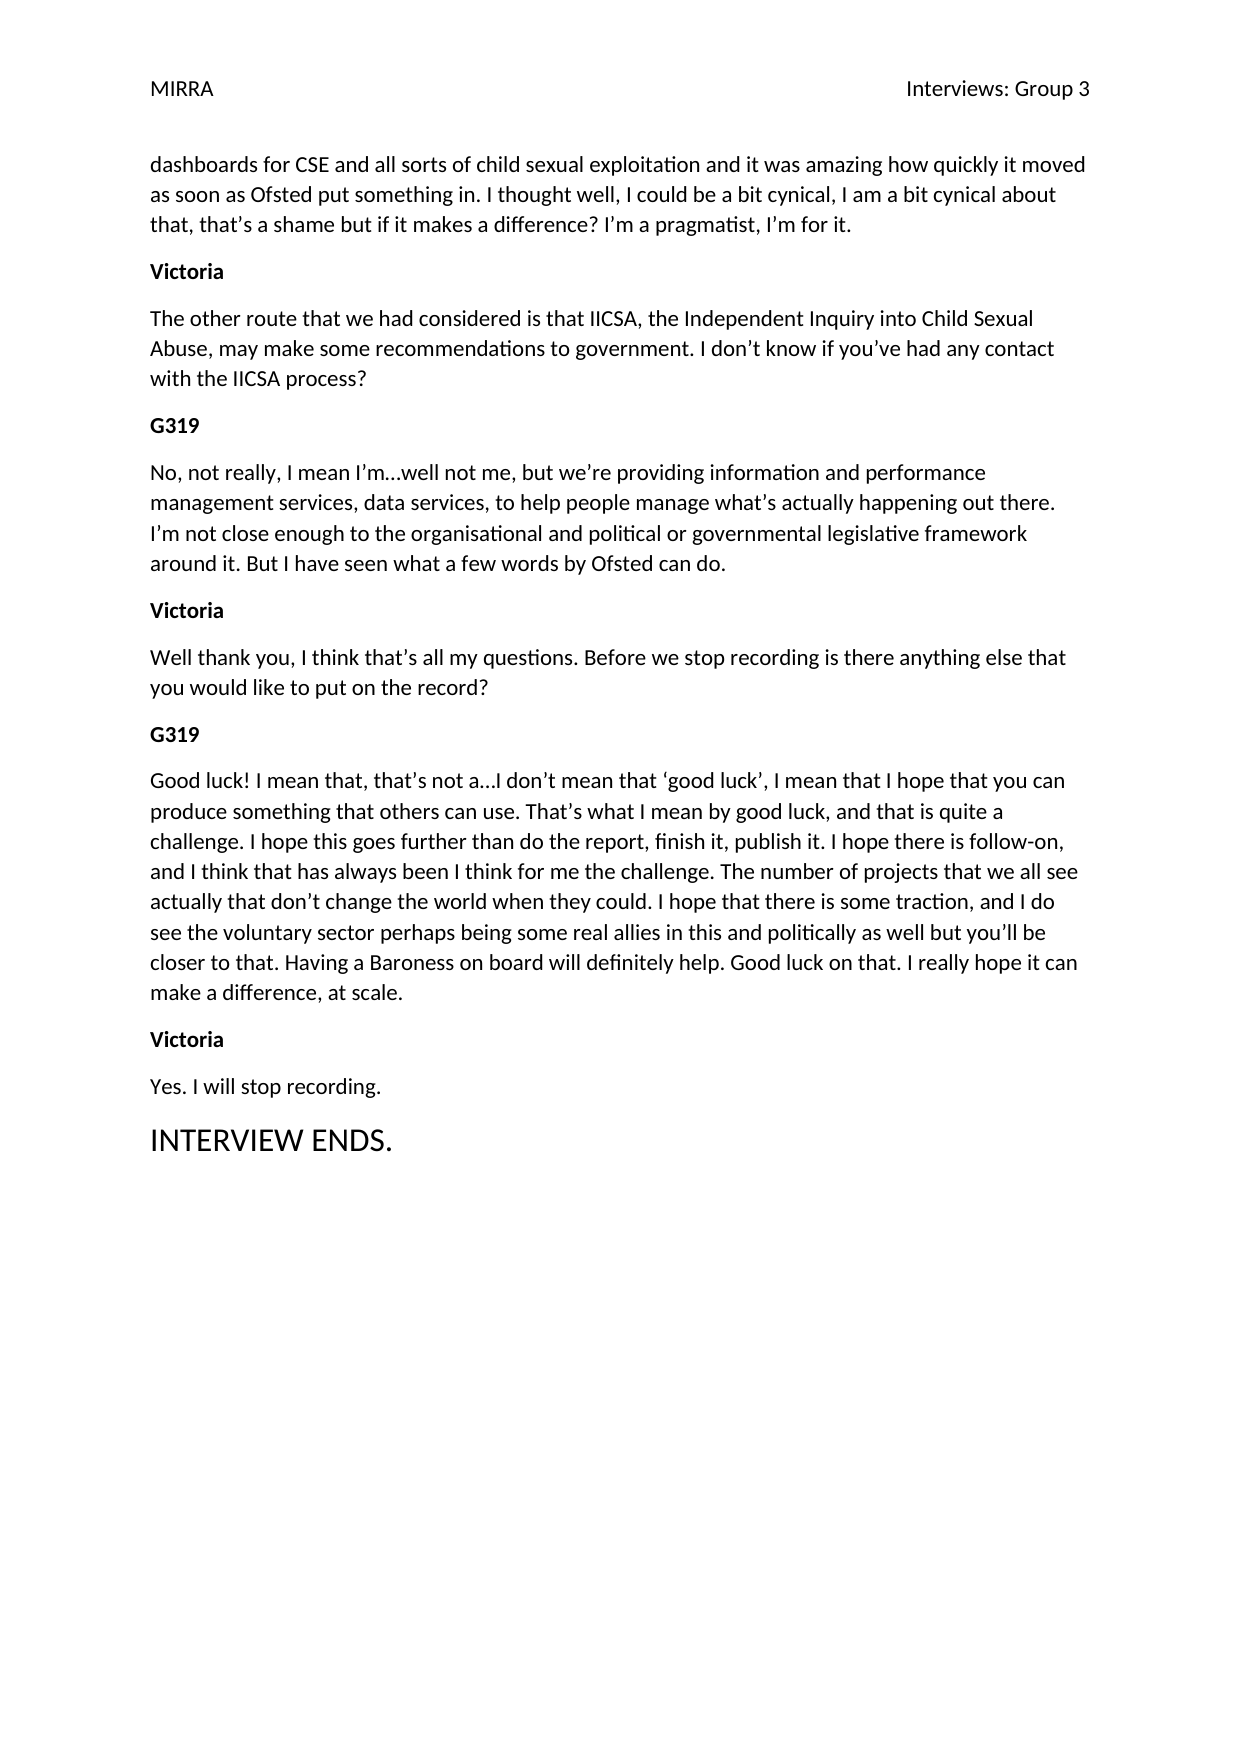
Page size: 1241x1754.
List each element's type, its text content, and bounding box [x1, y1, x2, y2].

text Well thank you, I think that’s all my questions. Before we stop recording is there anything else that you would like to put on the record? [150, 643, 1090, 701]
text Yes. I will stop recording. [150, 1072, 1090, 1100]
text G319 [150, 411, 1090, 439]
text No, not really, I mean I’m…well not me, but we’re providing information and performance management services, data services, to help people manage what’s actually happening out there. I’m not close enough to the organisational and political or governmental legislative framework around it. But I have seen what a few words by Ofsted can do. [150, 458, 1090, 577]
text INTERVIEW ENDS. [150, 1119, 1090, 1159]
text Good luck! I mean that, that’s not a…I don’t mean that ‘good luck’, I mean that I hope that you can produce something that others can use. That’s what I mean by good luck, and that is quite a challenge. I hope this goes further than do the report, finish it, publish it. I hope there is follow-on, and I think that has always been I think for me the challenge. The number of projects that we all see actually that don’t change the world when they could. I hope that there is some traction, and I do see the voluntary sector perhaps being some real allies in this and politically as well but you’ll be closer to that. Having a Baroness on board will definitely help. Good luck on that. I really hope it can make a difference, at scale. [150, 767, 1090, 1006]
text Victoria [150, 257, 1090, 285]
text The other route that we had considered is that IICSA, the Independent Inquiry into Child Sexual Abuse, may make some recommendations to government. I don’t know if you’ve had any contact with the IICSA process? [150, 304, 1090, 393]
text Victoria [150, 1025, 1090, 1053]
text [150, 150, 1090, 238]
text Victoria [150, 596, 1090, 624]
text G319 [150, 720, 1090, 748]
